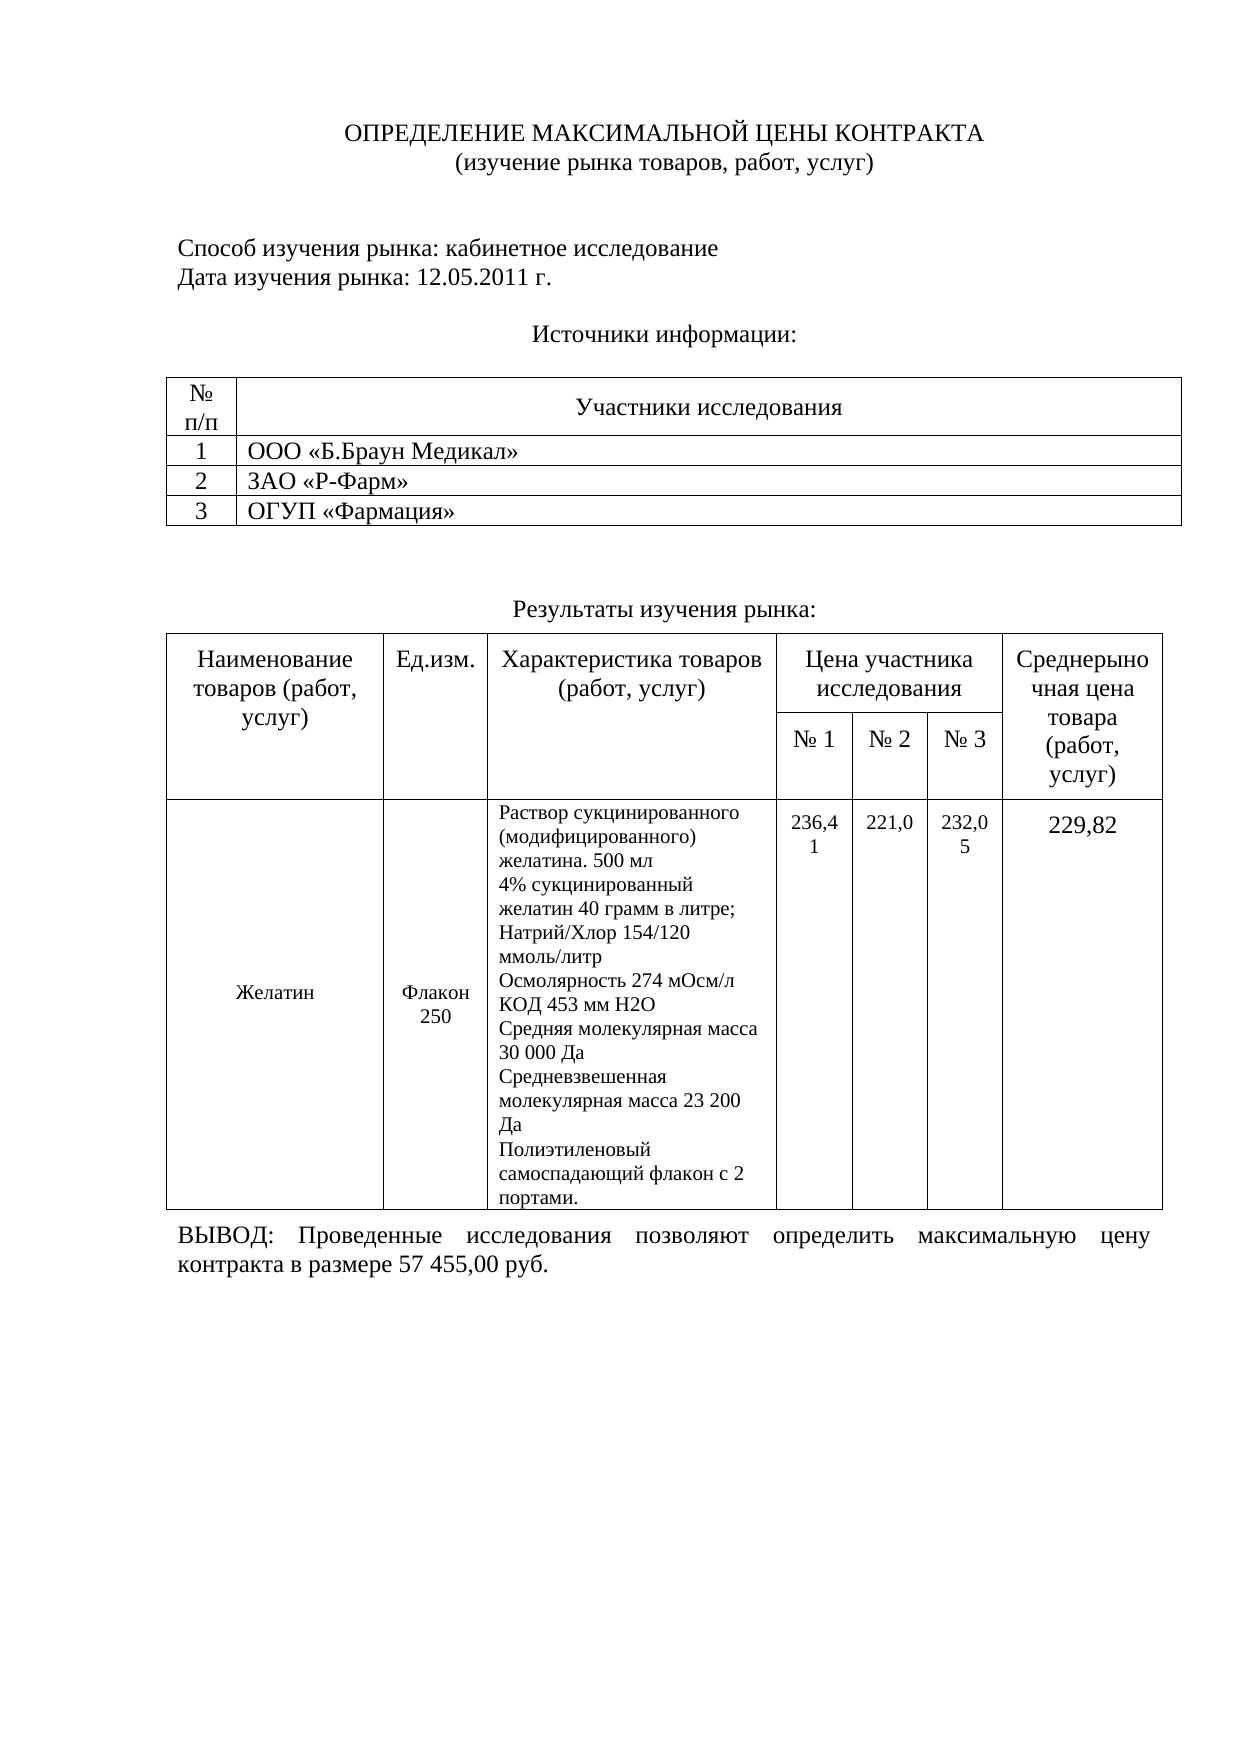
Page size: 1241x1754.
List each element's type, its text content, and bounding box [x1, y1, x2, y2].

table_cell № 2 [853, 713, 927, 798]
table_cell 3 [167, 496, 236, 525]
table_cell ОГУП «Фармация» [237, 496, 1181, 525]
table_header Среднерыночная цена товара (работ, услуг) [1003, 634, 1162, 798]
text ВЫВОД: Проведенные исследования позволяют определить максимальную цену контракта в размере 57 455,00 руб. [177, 1220, 1152, 1278]
table_header Цена участника исследования [777, 634, 1002, 712]
table_header Ед.изм. [384, 634, 487, 798]
table_cell 232,05 [928, 800, 1002, 1209]
table_cell Раствор сукцинированного (модифицированного) желатина. 500 мл 4% сукцинированный желатин в литре; Натрий/Хлор 154/120 ммоль/литр Осмолярность 274 мОсм/л КОД Н2О Средняя молекулярная масса 30 000 Да Средневзвешенная молекулярная масса 23 200 Да Полиэтиленовый самоспадающий флакон с 2 портами. [488, 800, 776, 1209]
table_header Участники исследования [237, 378, 1181, 435]
table_cell ЗАО «Р-Фарм» [237, 466, 1181, 495]
text ОПРЕДЕЛЕНИЕ МАКСИМАЛЬНОЙ ЦЕНЫ КОНТРАКТА [177, 118, 1152, 147]
text Дата изучения рынка: 12.05.2011 г. [177, 262, 1152, 291]
table_cell 2 [167, 466, 236, 495]
table_header № п/п [167, 378, 236, 435]
table_header Характеристика товаров (работ, услуг) [488, 634, 776, 798]
table_cell 221,0 [853, 800, 927, 1209]
table_cell Желатин [167, 800, 383, 1209]
text Источники информации: [177, 319, 1152, 348]
table_header Наименование товаров (работ, услуг) [167, 634, 383, 798]
table_cell ООО «Б.Браун Медикал» [237, 436, 1181, 465]
table_cell № 3 [928, 713, 1002, 798]
table_cell 229,82 [1003, 800, 1162, 1209]
text Способ изучения рынка: кабинетное исследование [177, 233, 1152, 262]
table_cell № 1 [777, 713, 852, 798]
text (изучение рынка товаров, работ, услуг) [177, 147, 1152, 176]
table_cell 1 [167, 436, 236, 465]
table_cell Флакон 250 [384, 800, 487, 1209]
table_cell 236,41 [777, 800, 852, 1209]
text Результаты изучения рынка: [177, 594, 1152, 622]
